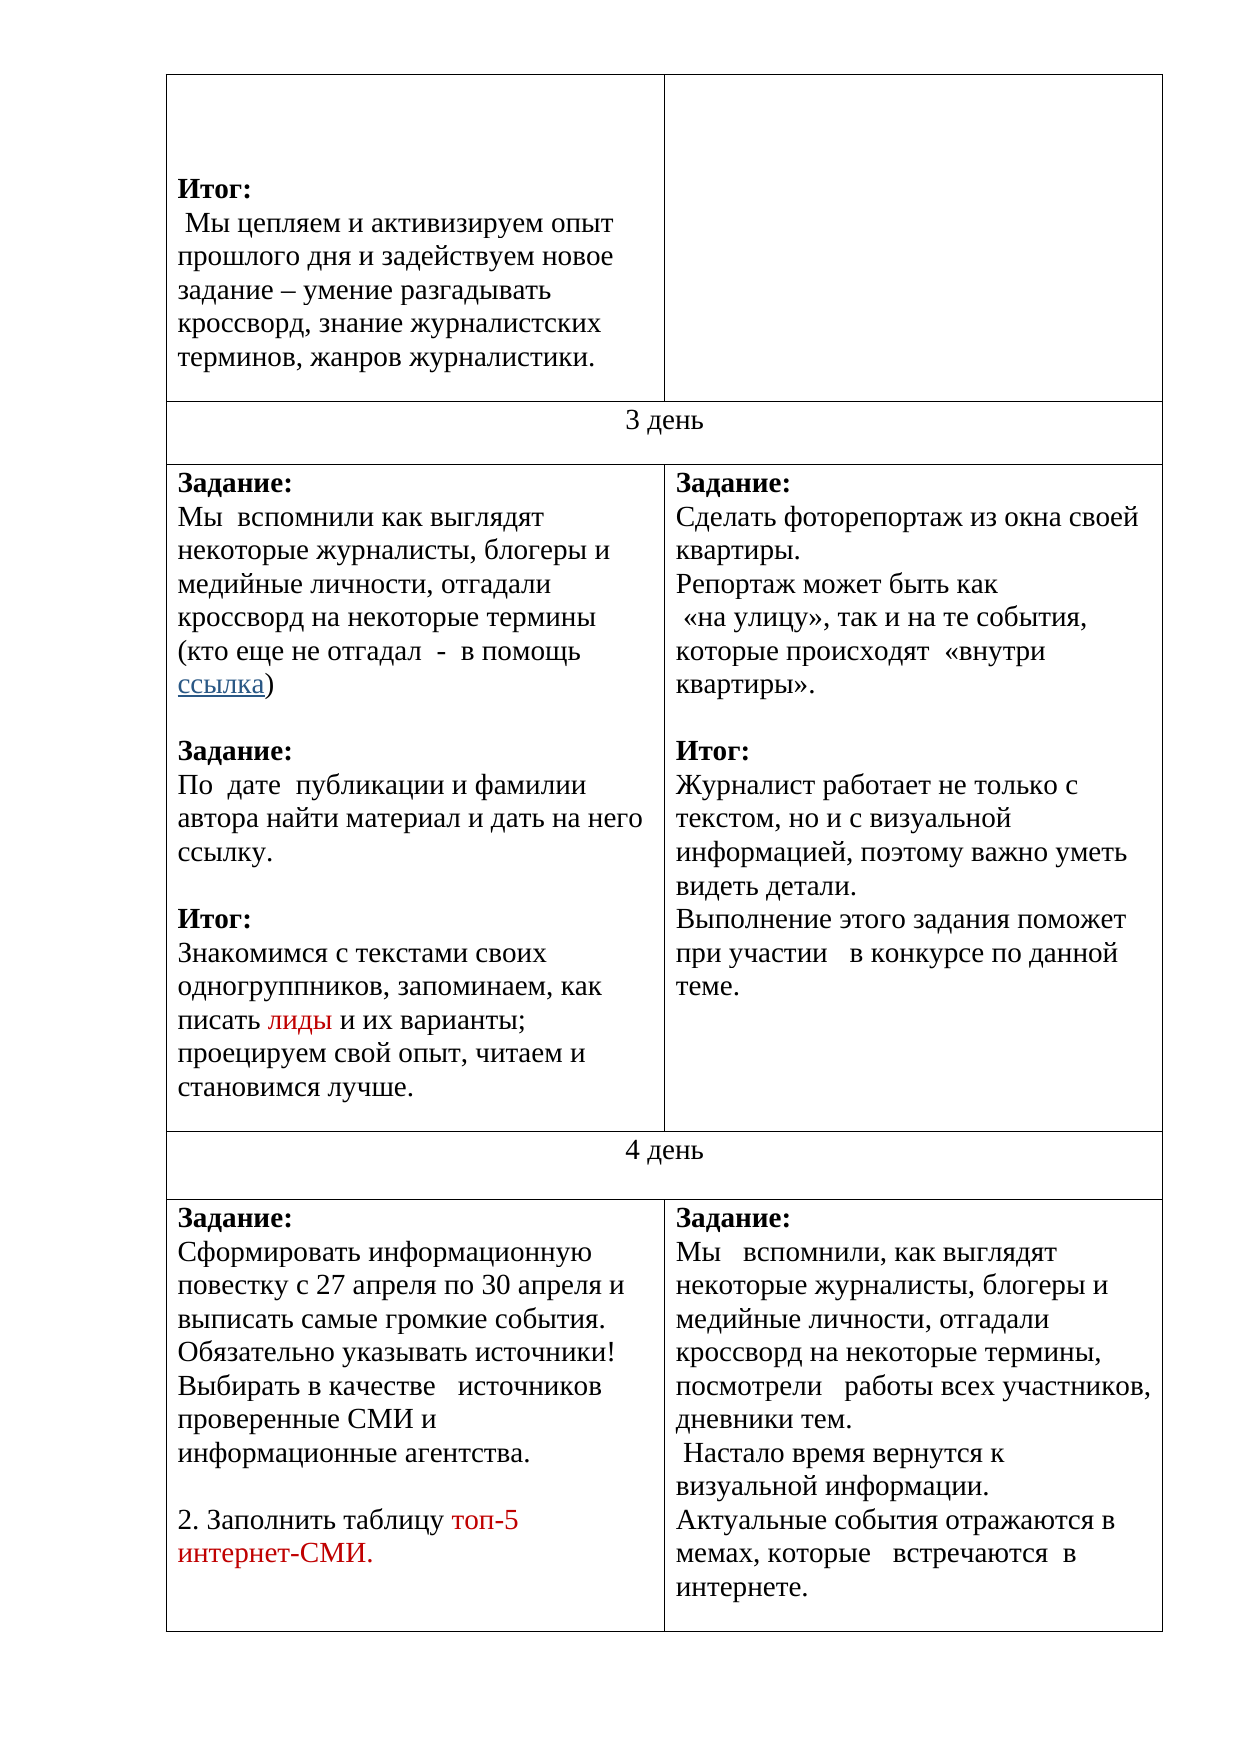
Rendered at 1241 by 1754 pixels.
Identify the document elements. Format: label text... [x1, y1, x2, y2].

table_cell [167, 75, 664, 401]
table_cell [665, 75, 1162, 401]
table_cell 3 день [167, 402, 1162, 464]
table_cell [665, 1200, 1162, 1631]
table_cell Задание: Мы вспомнили как выглядят некоторые журналисты, блогеры и медийные личности, отгадали кроссворд на некоторые термины (кто еще не отгадал - в помощь ссылка) Задание: По дате публикации и фамилии автора найти материал и дать на него ссылку. Итог: Знакомимся с текстами своих одногруппников, запоминаем, как писать лиды и их варианты; проецируем свой опыт, читаем и становимся лучше. [167, 465, 664, 1131]
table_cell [167, 1200, 664, 1631]
table_cell Задание: Сделать фоторепортаж из окна своей квартиры. Репортаж может быть как «на улицу», так и на те события, которые происходят «внутри квартиры». Итог: Журналист работает не только с текстом, но и с визуальной информацией, поэтому важно уметь видеть детали. Выполнение этого задания поможет при участии в конкурсе по данной теме. [665, 465, 1162, 1131]
table_cell 4 день [167, 1132, 1162, 1199]
